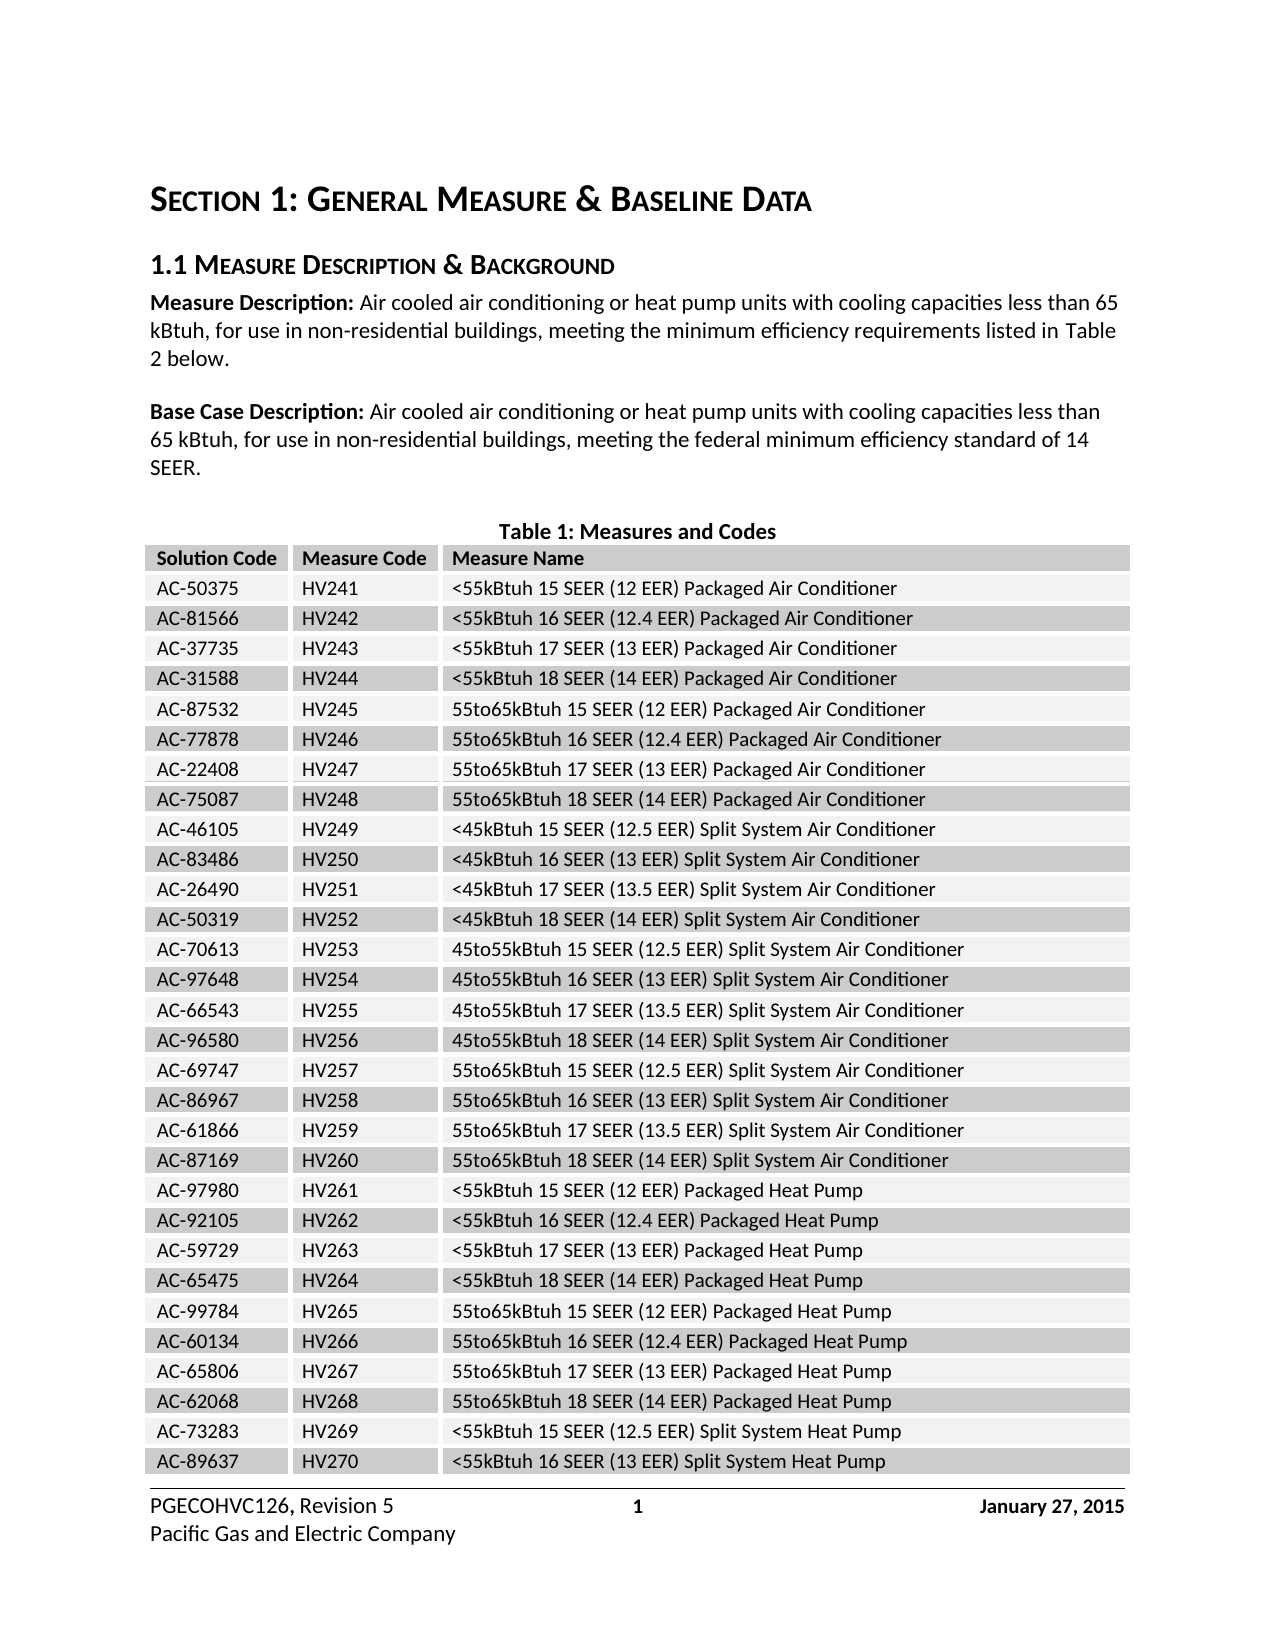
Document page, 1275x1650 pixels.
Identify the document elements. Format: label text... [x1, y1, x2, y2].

table_cell AC-89637 [145, 1448, 288, 1474]
table_cell AC-66543 [145, 997, 288, 1022]
table_cell AC-37735 [145, 636, 288, 661]
table_header Measure Name [443, 545, 1130, 571]
table_cell HV268 [293, 1388, 438, 1413]
table_cell <55kBtuh 17 SEER (13 EER) Packaged Air Conditioner [443, 636, 1130, 661]
table_cell HV261 [293, 1177, 438, 1203]
table_cell 55to65kBtuh 17 SEER (13.5 EER) Split System Air Conditioner [443, 1117, 1130, 1143]
table_cell AC-75087 [145, 786, 288, 811]
table_cell AC-70613 [145, 937, 288, 962]
table_cell 55to65kBtuh 15 SEER (12.5 EER) Split System Air Conditioner [443, 1057, 1130, 1082]
table_cell HV250 [293, 846, 438, 872]
table_cell AC-60134 [145, 1328, 288, 1353]
table_cell <55kBtuh 15 SEER (12 EER) Packaged Heat Pump [443, 1177, 1130, 1203]
table_cell AC-59729 [145, 1238, 288, 1263]
table_cell AC-50319 [145, 907, 288, 932]
table_cell AC-61866 [145, 1117, 288, 1143]
table_cell AC-96580 [145, 1027, 288, 1052]
table_cell 55to65kBtuh 17 SEER (13 EER) Packaged Air Conditioner [443, 756, 1130, 781]
table_cell HV251 [293, 876, 438, 902]
table_cell <55kBtuh 16 SEER (12.4 EER) Packaged Heat Pump [443, 1208, 1130, 1233]
table_cell HV244 [293, 666, 438, 691]
table_cell HV257 [293, 1057, 438, 1082]
table_cell HV264 [293, 1268, 438, 1293]
table_cell AC-26490 [145, 876, 288, 902]
table_cell HV265 [293, 1298, 438, 1323]
table_cell HV260 [293, 1147, 438, 1173]
table_cell 55to65kBtuh 16 SEER (13 EER) Split System Air Conditioner [443, 1087, 1130, 1112]
table_cell AC-87532 [145, 696, 288, 721]
table_cell AC-97648 [145, 967, 288, 992]
table_cell AC-97980 [145, 1177, 288, 1203]
table_cell <55kBtuh 17 SEER (13 EER) Packaged Heat Pump [443, 1238, 1130, 1263]
table_cell HV245 [293, 696, 438, 721]
table_cell HV270 [293, 1448, 438, 1474]
table_cell HV241 [293, 575, 438, 601]
text Table 1: Measures and Codes [150, 517, 1125, 545]
table_cell HV266 [293, 1328, 438, 1353]
table_cell HV255 [293, 997, 438, 1022]
table_cell AC-65475 [145, 1268, 288, 1293]
table_cell AC-69747 [145, 1057, 288, 1082]
table_cell HV248 [293, 786, 438, 811]
table_cell <55kBtuh 18 SEER (14 EER) Packaged Air Conditioner [443, 666, 1130, 691]
table_cell <55kBtuh 16 SEER (13 EER) Split System Heat Pump [443, 1448, 1130, 1474]
table_cell HV249 [293, 816, 438, 842]
table_cell 45to55kBtuh 17 SEER (13.5 EER) Split System Air Conditioner [443, 997, 1130, 1022]
subtitle 1.1 Measure Description & Background [150, 246, 1125, 281]
table_cell AC-77878 [145, 726, 288, 751]
table_cell AC-62068 [145, 1388, 288, 1413]
table_cell AC-65806 [145, 1358, 288, 1383]
table_cell 55to65kBtuh 17 SEER (13 EER) Packaged Heat Pump [443, 1358, 1130, 1383]
table_cell HV242 [293, 606, 438, 631]
table_cell 45to55kBtuh 15 SEER (12.5 EER) Split System Air Conditioner [443, 937, 1130, 962]
table_cell <55kBtuh 15 SEER (12 EER) Packaged Air Conditioner [443, 575, 1130, 601]
table_cell AC-50375 [145, 575, 288, 601]
table_cell AC-87169 [145, 1147, 288, 1173]
subtitle Section 1: General Measure & Baseline Data [150, 175, 1125, 221]
table_cell 55to65kBtuh 18 SEER (14 EER) Packaged Air Conditioner [443, 786, 1130, 811]
table_cell 55to65kBtuh 18 SEER (14 EER) Split System Air Conditioner [443, 1147, 1130, 1173]
table_cell 55to65kBtuh 18 SEER (14 EER) Packaged Heat Pump [443, 1388, 1130, 1413]
table_cell 55to65kBtuh 15 SEER (12 EER) Packaged Heat Pump [443, 1298, 1130, 1323]
table_cell 45to55kBtuh 18 SEER (14 EER) Split System Air Conditioner [443, 1027, 1130, 1052]
table_cell HV262 [293, 1208, 438, 1233]
table_cell HV253 [293, 937, 438, 962]
table_cell 55to65kBtuh 16 SEER (12.4 EER) Packaged Air Conditioner [443, 726, 1130, 751]
table_cell <45kBtuh 16 SEER (13 EER) Split System Air Conditioner [443, 846, 1130, 872]
table_cell <45kBtuh 15 SEER (12.5 EER) Split System Air Conditioner [443, 816, 1130, 842]
table_cell HV252 [293, 907, 438, 932]
table_cell <45kBtuh 18 SEER (14 EER) Split System Air Conditioner [443, 907, 1130, 932]
table_cell AC-22408 [145, 756, 288, 781]
table_cell HV263 [293, 1238, 438, 1263]
table_cell HV243 [293, 636, 438, 661]
table_cell AC-86967 [145, 1087, 288, 1112]
table_cell <55kBtuh 16 SEER (12.4 EER) Packaged Air Conditioner [443, 606, 1130, 631]
table_cell AC-81566 [145, 606, 288, 631]
table_cell AC-99784 [145, 1298, 288, 1323]
table_cell HV269 [293, 1418, 438, 1444]
table_cell <45kBtuh 17 SEER (13.5 EER) Split System Air Conditioner [443, 876, 1130, 902]
text Measure Description: Air cooled air conditioning or heat pump units with cooling capacities less than 65 kBtuh, for use in non-residential buildings, meeting the minimum efficiency requirements listed in Table 2 below. [150, 288, 1125, 372]
table_cell 45to55kBtuh 16 SEER (13 EER) Split System Air Conditioner [443, 967, 1130, 992]
table_header Solution Code [145, 545, 288, 571]
table_cell HV246 [293, 726, 438, 751]
table_cell AC-92105 [145, 1208, 288, 1233]
table_cell HV256 [293, 1027, 438, 1052]
table_cell HV259 [293, 1117, 438, 1143]
table_cell AC-73283 [145, 1418, 288, 1444]
table_cell HV254 [293, 967, 438, 992]
table_header Measure Code [293, 545, 438, 571]
table_cell HV267 [293, 1358, 438, 1383]
table_cell AC-46105 [145, 816, 288, 842]
table_cell AC-31588 [145, 666, 288, 691]
table_cell HV247 [293, 756, 438, 781]
text Base Case Description: Air cooled air conditioning or heat pump units with cooling capacities less than 65 kBtuh, for use in non-residential buildings, meeting the federal minimum efficiency standard of 14 SEER. [150, 397, 1125, 481]
table_cell <55kBtuh 15 SEER (12.5 EER) Split System Heat Pump [443, 1418, 1130, 1444]
table_cell 55to65kBtuh 16 SEER (12.4 EER) Packaged Heat Pump [443, 1328, 1130, 1353]
table_cell HV258 [293, 1087, 438, 1112]
table_cell 55to65kBtuh 15 SEER (12 EER) Packaged Air Conditioner [443, 696, 1130, 721]
table_cell AC-83486 [145, 846, 288, 872]
table_cell <55kBtuh 18 SEER (14 EER) Packaged Heat Pump [443, 1268, 1130, 1293]
